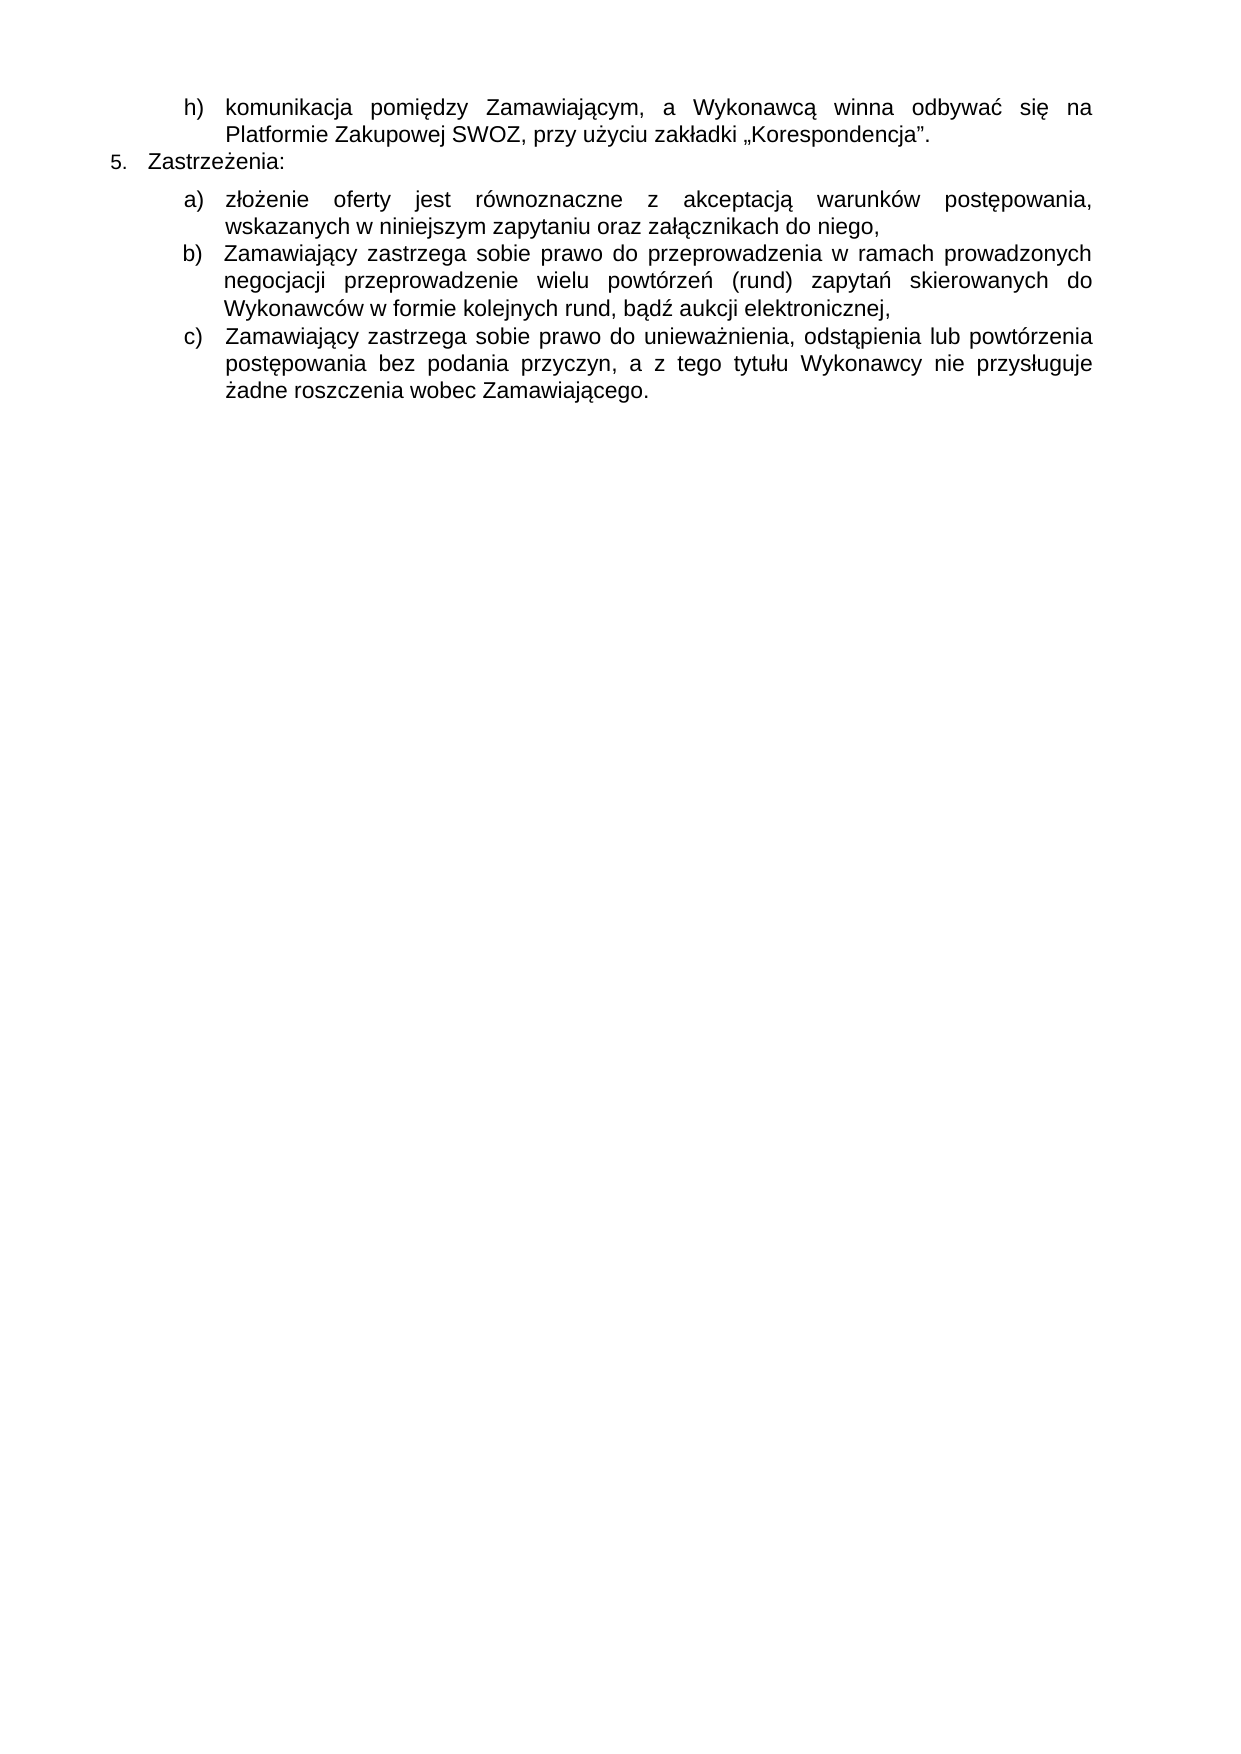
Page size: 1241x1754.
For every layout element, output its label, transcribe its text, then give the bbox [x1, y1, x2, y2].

list Zamawiający zastrzega sobie prawo do przeprowadzenia w ramach prowadzonych negocjacji przeprowadzenie wielu powtórzeń (rund) zapytań skierowanych do Wykonawców w formie kolejnych rund, bądź aukcji elektronicznej, [182, 240, 1093, 321]
list Zastrzeżenia: [110, 148, 1093, 174]
list komunikacja pomiędzy Zamawiającym, a Wykonawcą winna odbywać się na Platformie Zakupowej SWOZ, przy użyciu zakładki „Korespondencja”. [184, 93, 1093, 147]
list złożenie oferty jest równoznaczne z akceptacją warunków postępowania, wskazanych w niniejszym zapytaniu oraz załącznikach do niego, [184, 186, 1093, 240]
list Zamawiający zastrzega sobie prawo do unieważnienia, odstąpienia lub powtórzenia postępowania bez podania przyczyn, a z tego tytułu Wykonawcy nie przysługuje żadne roszczenia wobec Zamawiającego. [184, 323, 1093, 403]
